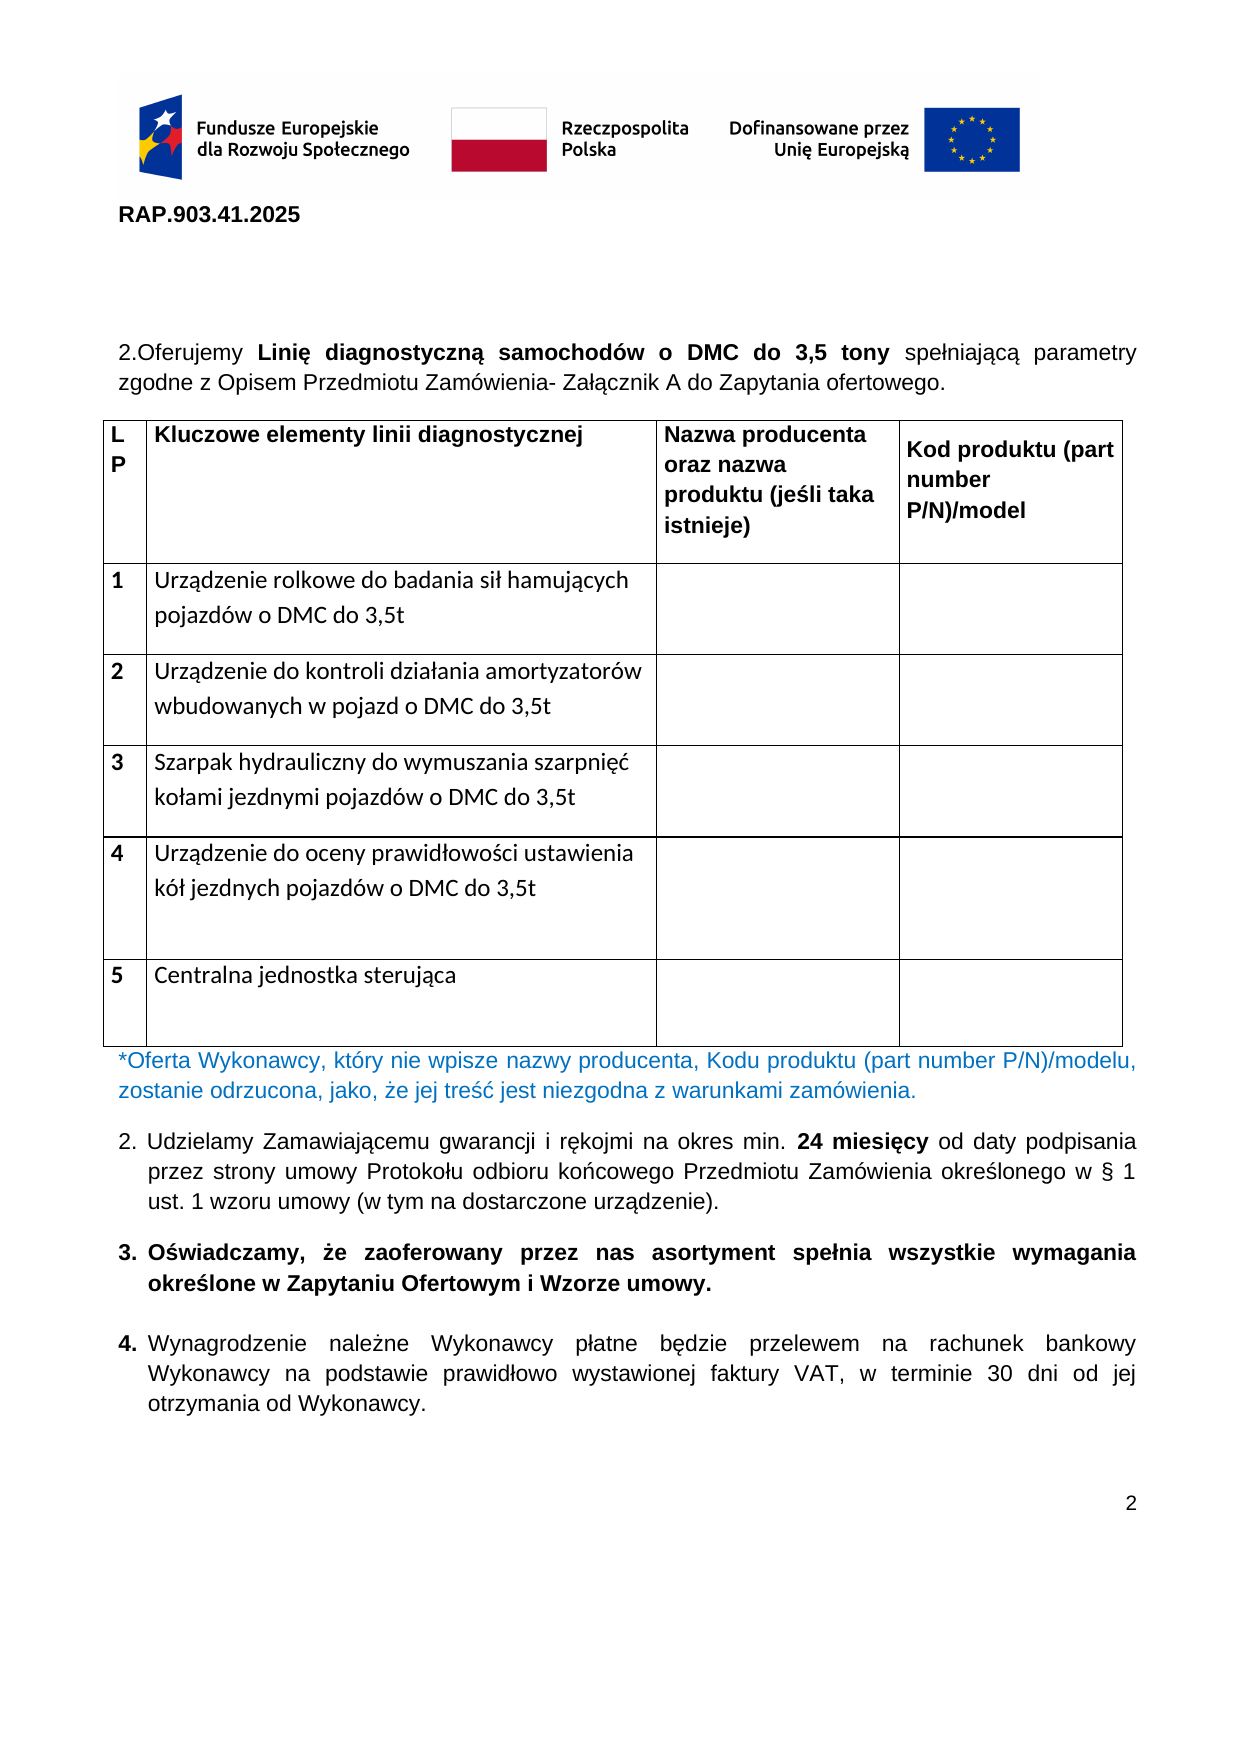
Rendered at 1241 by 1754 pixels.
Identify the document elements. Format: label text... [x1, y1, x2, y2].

table_cell [900, 838, 1122, 958]
table_cell [900, 655, 1122, 745]
table_cell 5 [104, 960, 146, 1046]
table_header Kluczowe elementy linii diagnostycznej [147, 421, 656, 563]
table_header Nazwa producenta oraz nazwa produktu (jeśli taka istnieje) [657, 421, 899, 563]
list Wynagrodzenie należne Wykonawcy płatne będzie przelewem na rachunek bankowy Wykonawcy na podstawie prawidłowo wystawionej faktury VAT, w terminie 30 dni od jej otrzymania od Wykonawcy. [118, 1330, 1137, 1417]
table_cell Urządzenie do kontroli działania amortyzatorów wbudowanych w pojazd o DMC do 3,5t [147, 655, 656, 745]
table_cell [657, 838, 899, 958]
table_cell Urządzenie rolkowe do badania sił hamujących pojazdów o DMC do 3,5t [147, 564, 656, 654]
text 2.Oferujemy Linię diagnostyczną samochodów o DMC do 3,5 tony spełniającą parametry zgodne z Opisem Przedmiotu Zamówienia- Załącznik A do Zapytania ofertowego. [118, 339, 1137, 395]
table_cell [657, 564, 899, 654]
table_cell [657, 746, 899, 836]
table_cell [657, 960, 899, 1046]
table_cell Centralna jednostka sterująca [147, 960, 656, 1046]
table_cell 1 [104, 564, 146, 654]
table_cell Szarpak hydrauliczny do wymuszania szarpnięć kołami jezdnymi pojazdów o DMC do 3,5t [147, 746, 656, 836]
table_cell 4 [104, 838, 146, 958]
table_header LP [104, 421, 146, 563]
table_cell 2 [104, 655, 146, 745]
picture [118, 73, 1041, 201]
table_cell 3 [104, 746, 146, 836]
table_cell Urządzenie do oceny prawidłowości ustawienia kół jezdnych pojazdów o DMC do 3,5t [147, 838, 656, 958]
table_cell [900, 564, 1122, 654]
table_header Kod produktu (part number P/N)/model [900, 421, 1122, 563]
table_cell [657, 655, 899, 745]
list Oświadczamy, że zaoferowany przez nas asortyment spełnia wszystkie wymagania określone w Zapytaniu Ofertowym i Wzorze umowy. [118, 1239, 1137, 1296]
table_cell [900, 960, 1122, 1046]
text *Oferta Wykonawcy, który nie wpisze nazwy producenta, Kodu produktu (part number P/N)/modelu, zostanie odrzucona, jako, że jej treść jest niezgodna z warunkami zamówienia. [118, 1047, 1137, 1103]
table_cell [900, 746, 1122, 836]
text 2. Udzielamy Zamawiającemu gwarancji i rękojmi na okres min. 24 miesięcy od daty podpisania przez strony umowy Protokołu odbioru końcowego Przedmiotu Zamówienia określonego w § 1 ust. 1 wzoru umowy (w tym na dostarczone urządzenie). [118, 1128, 1137, 1215]
